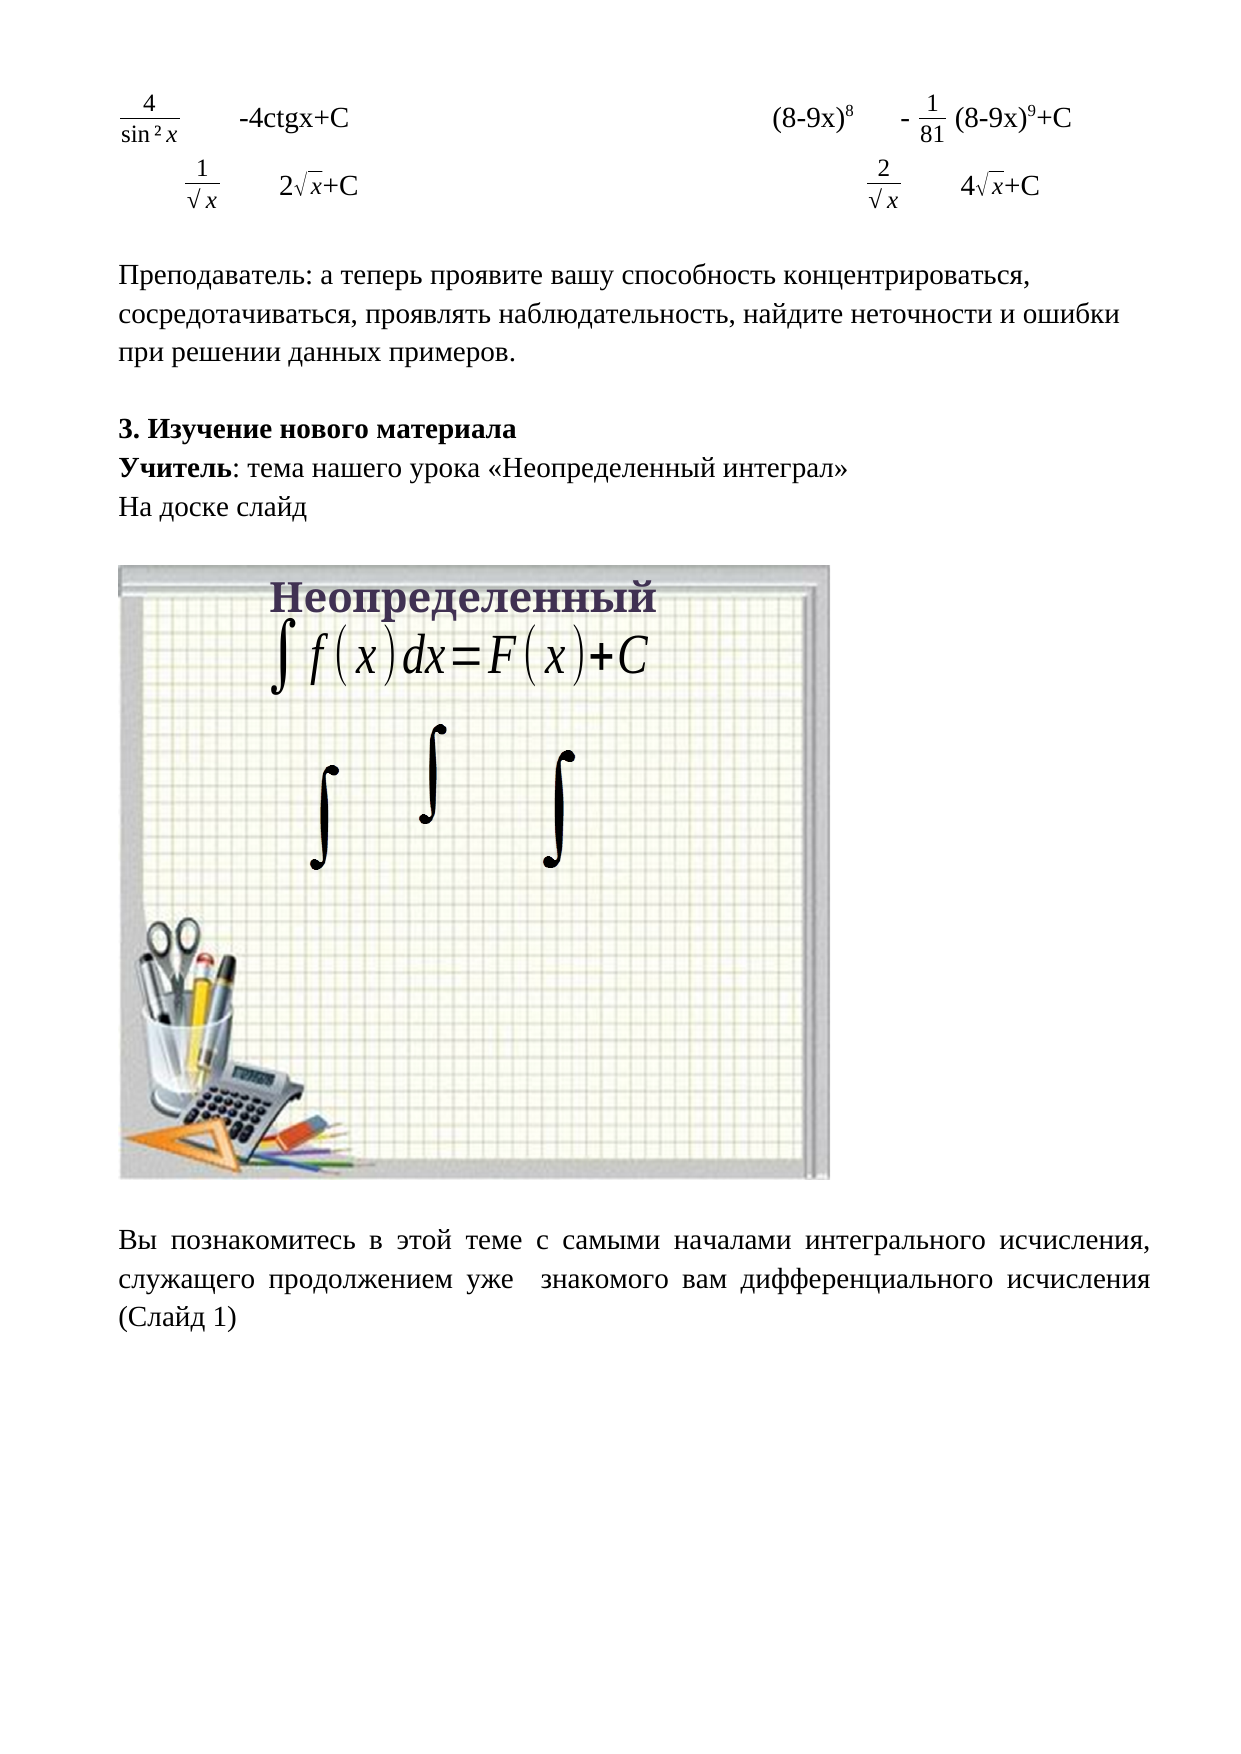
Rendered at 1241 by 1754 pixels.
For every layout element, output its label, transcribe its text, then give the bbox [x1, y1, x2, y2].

list На доске слайд [118, 489, 1152, 522]
list Учитель: тема нашего урока «Неопределенный интеграл» [118, 450, 1152, 484]
list 2+C 4+C [118, 155, 1152, 214]
list Преподаватель: а теперь проявите вашу способность концентрироваться, сосредотачиваться, проявлять наблюдательность, найдите неточности и ошибки при решении данных примеров. [118, 257, 1152, 368]
list Вы познакомитесь в этой теме с самыми началами интегрального исчисления, служащего продолжением уже знакомого вам дифференциального исчисления (Слайд 1) [118, 1222, 1152, 1333]
list 3. Изучение нового материала [118, 412, 1152, 445]
picture [118, 565, 831, 1180]
list -4ctgx+C (8-9x)8 - (8-9x)9+C [118, 89, 1152, 150]
